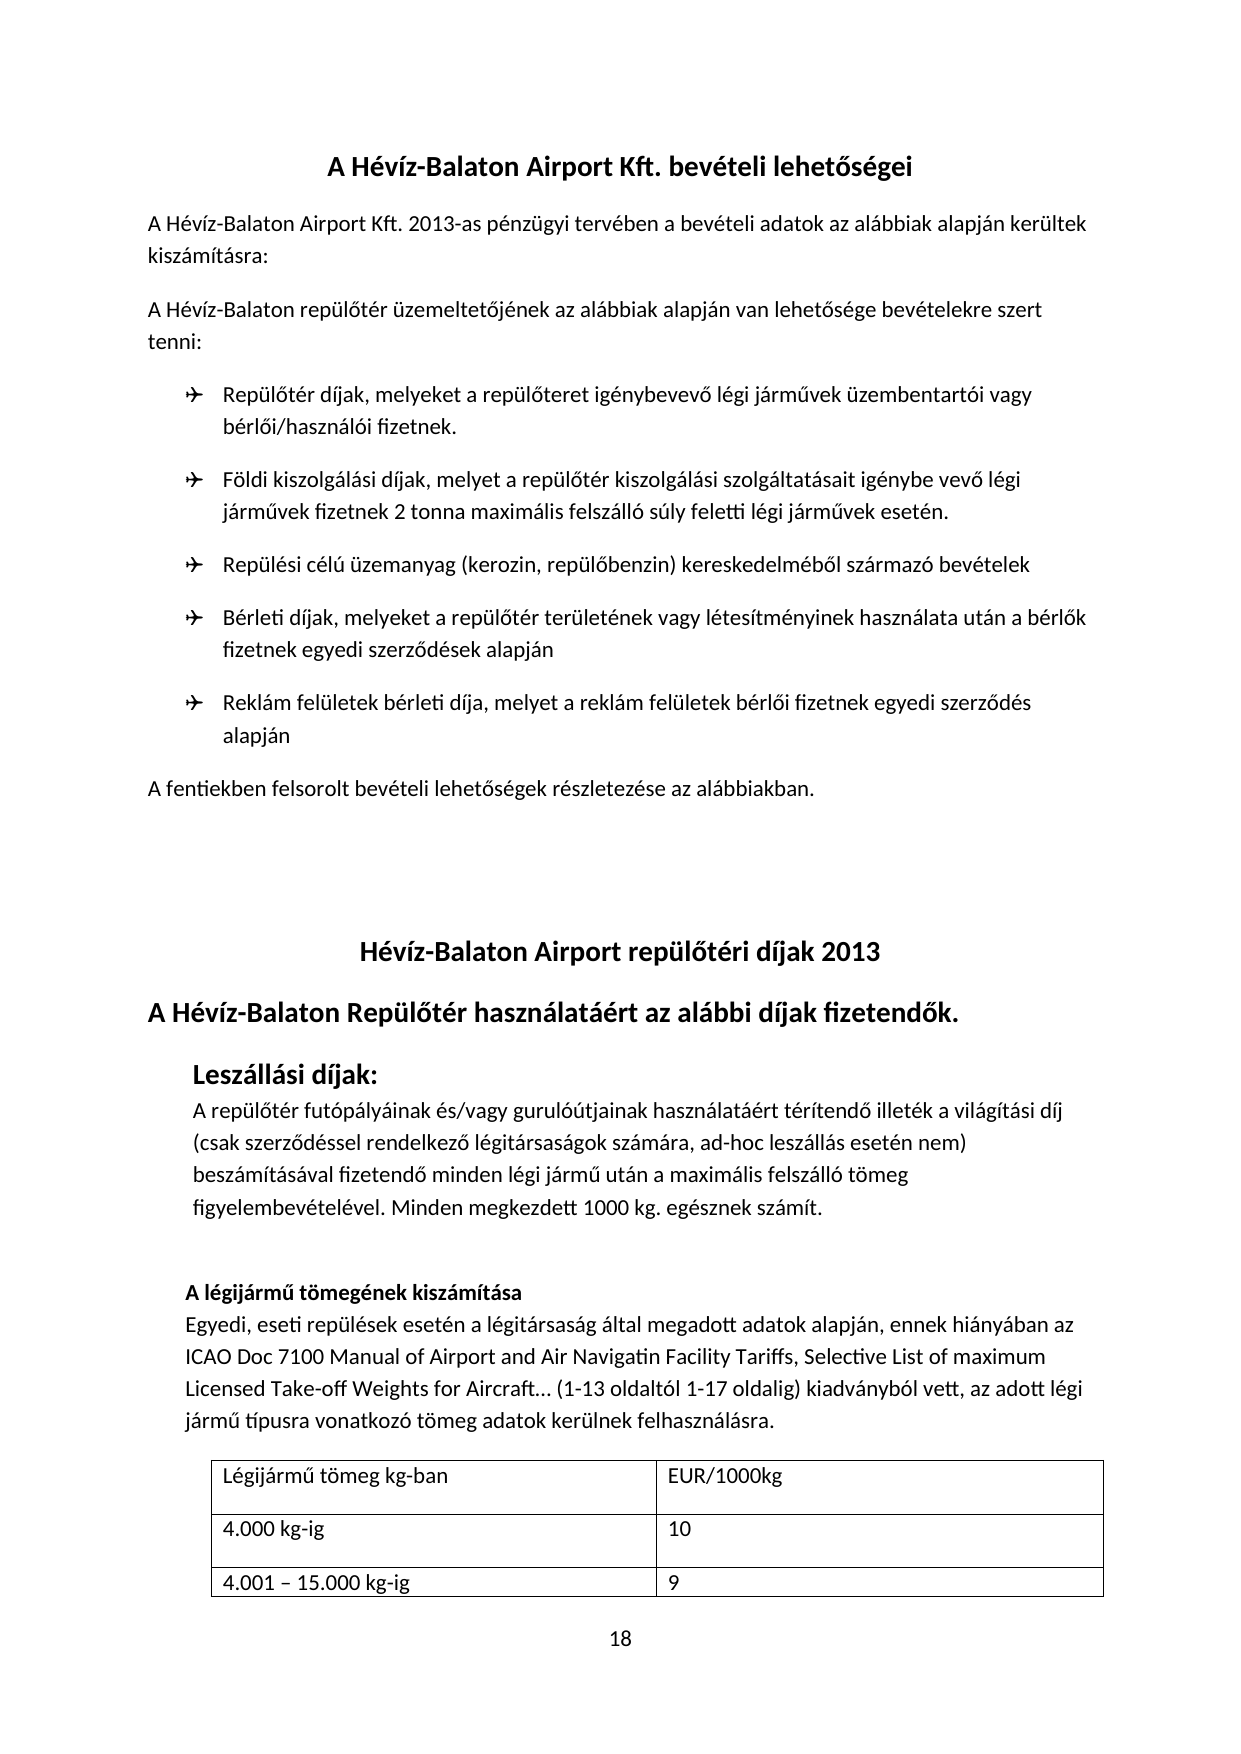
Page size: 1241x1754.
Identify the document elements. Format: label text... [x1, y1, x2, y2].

text A Hévíz-Balaton Repülőtér használatáért az alábbi díjak fizetendők. [148, 994, 1092, 1030]
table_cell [212, 1568, 656, 1596]
list Bérleti díjak, melyeket a repülőtér területének vagy létesítményinek használata után a bérlők fizetnek egyedi szerződések alapján [185, 603, 1092, 663]
text Leszállási díjak: A repülőtér futópályáinak és/vagy gurulóútjainak használatáért térítendő illeték a világítási díj (csak szerződéssel rendelkező légitársaságok számára, ad-hoc leszállás esetén nem) beszámításával fizetendő minden légi jármű után a maximális felszálló tömeg figyelembevételével. Minden megkezdett 1000 kg. egésznek számít. [193, 1056, 1092, 1253]
text A Hévíz-Balaton Airport Kft. 2013-as pénzügyi tervében a bevételi adatok az alábbiak alapján kerültek kiszámításra: [148, 209, 1092, 270]
text A légijármű tömegének kiszámítása Egyedi, eseti repülések esetén a légitársaság által megadott adatok alapján, ennek hiányában az ICAO Doc 7100 Manual of Airport and Air Navigatin Facility Tariffs, Selective List of maximum Licensed Take-off Weights for Aircraft… (1-13 oldaltól 1-17 oldalig) kiadványból vett, az adott légi jármű típusra vonatkozó tömeg adatok kerülnek felhasználásra. [185, 1278, 1092, 1435]
table_cell 4.000 kg-ig [212, 1515, 656, 1567]
text A fentiekben felsorolt bevételi lehetőségek részletezése az alábbiakban. [148, 774, 1092, 802]
text A Hévíz-Balaton Airport Kft. bevételi lehetőségei [148, 148, 1092, 183]
text A Hévíz-Balaton repülőtér üzemeltetőjének az alábbiak alapján van lehetősége bevételekre szert tenni: [148, 295, 1092, 355]
list Földi kiszolgálási díjak, melyet a repülőtér kiszolgálási szolgáltatásait igénybe vevő légi járművek fizetnek 2 tonna maximális felszálló súly feletti légi járművek esetén. [185, 465, 1092, 525]
text Hévíz-Balaton Airport repülőtéri díjak 2013 [148, 933, 1092, 968]
list Reklám felületek bérleti díja, melyet a reklám felületek bérlői fizetnek egyedi szerződés alapján [185, 688, 1092, 749]
table_header Légijármű tömeg kg-ban [212, 1461, 656, 1513]
list Repülési célú üzemanyag (kerozin, repülőbenzin) kereskedelméből származó bevételek [185, 550, 1092, 578]
table_header EUR/1000kg [657, 1461, 1103, 1513]
table_cell 9 [657, 1568, 1103, 1596]
table_cell 10 [657, 1515, 1103, 1567]
list Repülőtér díjak, melyeket a repülőteret igénybevevő légi járművek üzembentartói vagy bérlői/használói fizetnek. [185, 380, 1092, 440]
